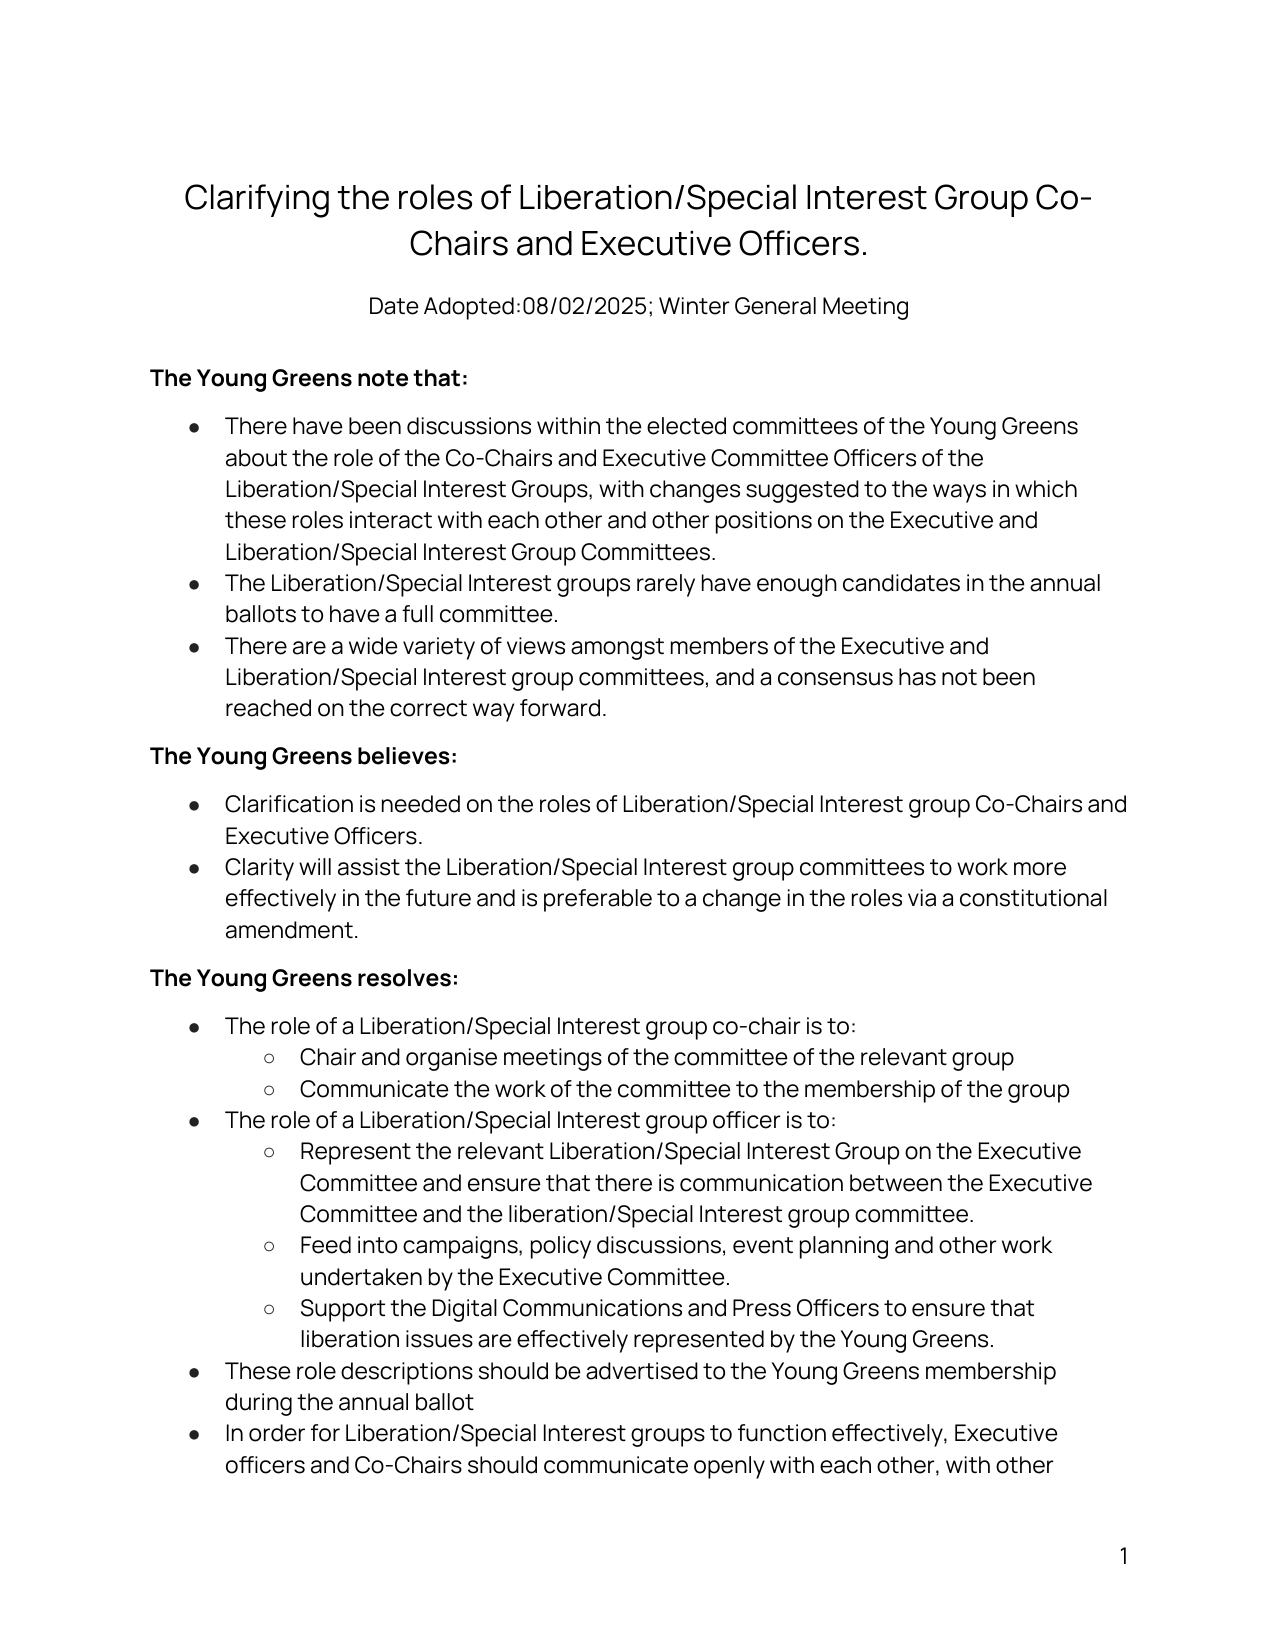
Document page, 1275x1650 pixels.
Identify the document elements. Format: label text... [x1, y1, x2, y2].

text The Young Greens resolves: [150, 962, 1128, 993]
list The role of a Liberation/Special Interest group officer is to: [187, 1104, 1128, 1135]
list These role descriptions should be advertised to the Young Greens membership during the annual ballot [187, 1355, 1128, 1417]
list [187, 1417, 1128, 1480]
text The Young Greens note that: [150, 362, 1128, 393]
list Clarification is needed on the roles of Liberation/Special Interest group Co-Chairs and Executive Officers. [187, 788, 1128, 851]
subtitle Clarifying the roles of Liberation/Special Interest Group Co-Chairs and Executive Officers. [150, 174, 1128, 265]
list Clarity will assist the Liberation/Special Interest group committees to work more effectively in the future and is preferable to a change in the roles via a constitutional amendment. [187, 851, 1128, 945]
text The Young Greens believes: [150, 740, 1128, 772]
list There are a wide variety of views amongst members of the Executive and Liberation/Special Interest group committees, and a consensus has not been reached on the correct way forward. [187, 629, 1128, 724]
list The role of a Liberation/Special Interest group co-chair is to: [187, 1010, 1128, 1041]
list Represent the relevant Liberation/Special Interest Group on the Executive Committee and ensure that there is communication between the Executive Committee and the liberation/Special Interest group committee. [262, 1135, 1128, 1229]
list The Liberation/Special Interest groups rarely have enough candidates in the annual ballots to have a full committee. [187, 567, 1128, 629]
list Chair and organise meetings of the committee of the relevant group [262, 1041, 1128, 1072]
list Support the Digital Communications and Press Officers to ensure that liberation issues are effectively represented by the Young Greens. [262, 1292, 1128, 1355]
list There have been discussions within the elected committees of the Young Greens about the role of the Co-Chairs and Executive Committee Officers of the Liberation/Special Interest Groups, with changes suggested to the ways in which these roles interact with each other and other positions on the Executive and Liberation/Special Interest Group Committees. [187, 410, 1128, 567]
list Feed into campaigns, policy discussions, event planning and other work undertaken by the Executive Committee. [262, 1229, 1128, 1292]
text Date Adopted:08/02/2025; Winter General Meeting [150, 290, 1128, 321]
list Communicate the work of the committee to the membership of the group [262, 1072, 1128, 1104]
